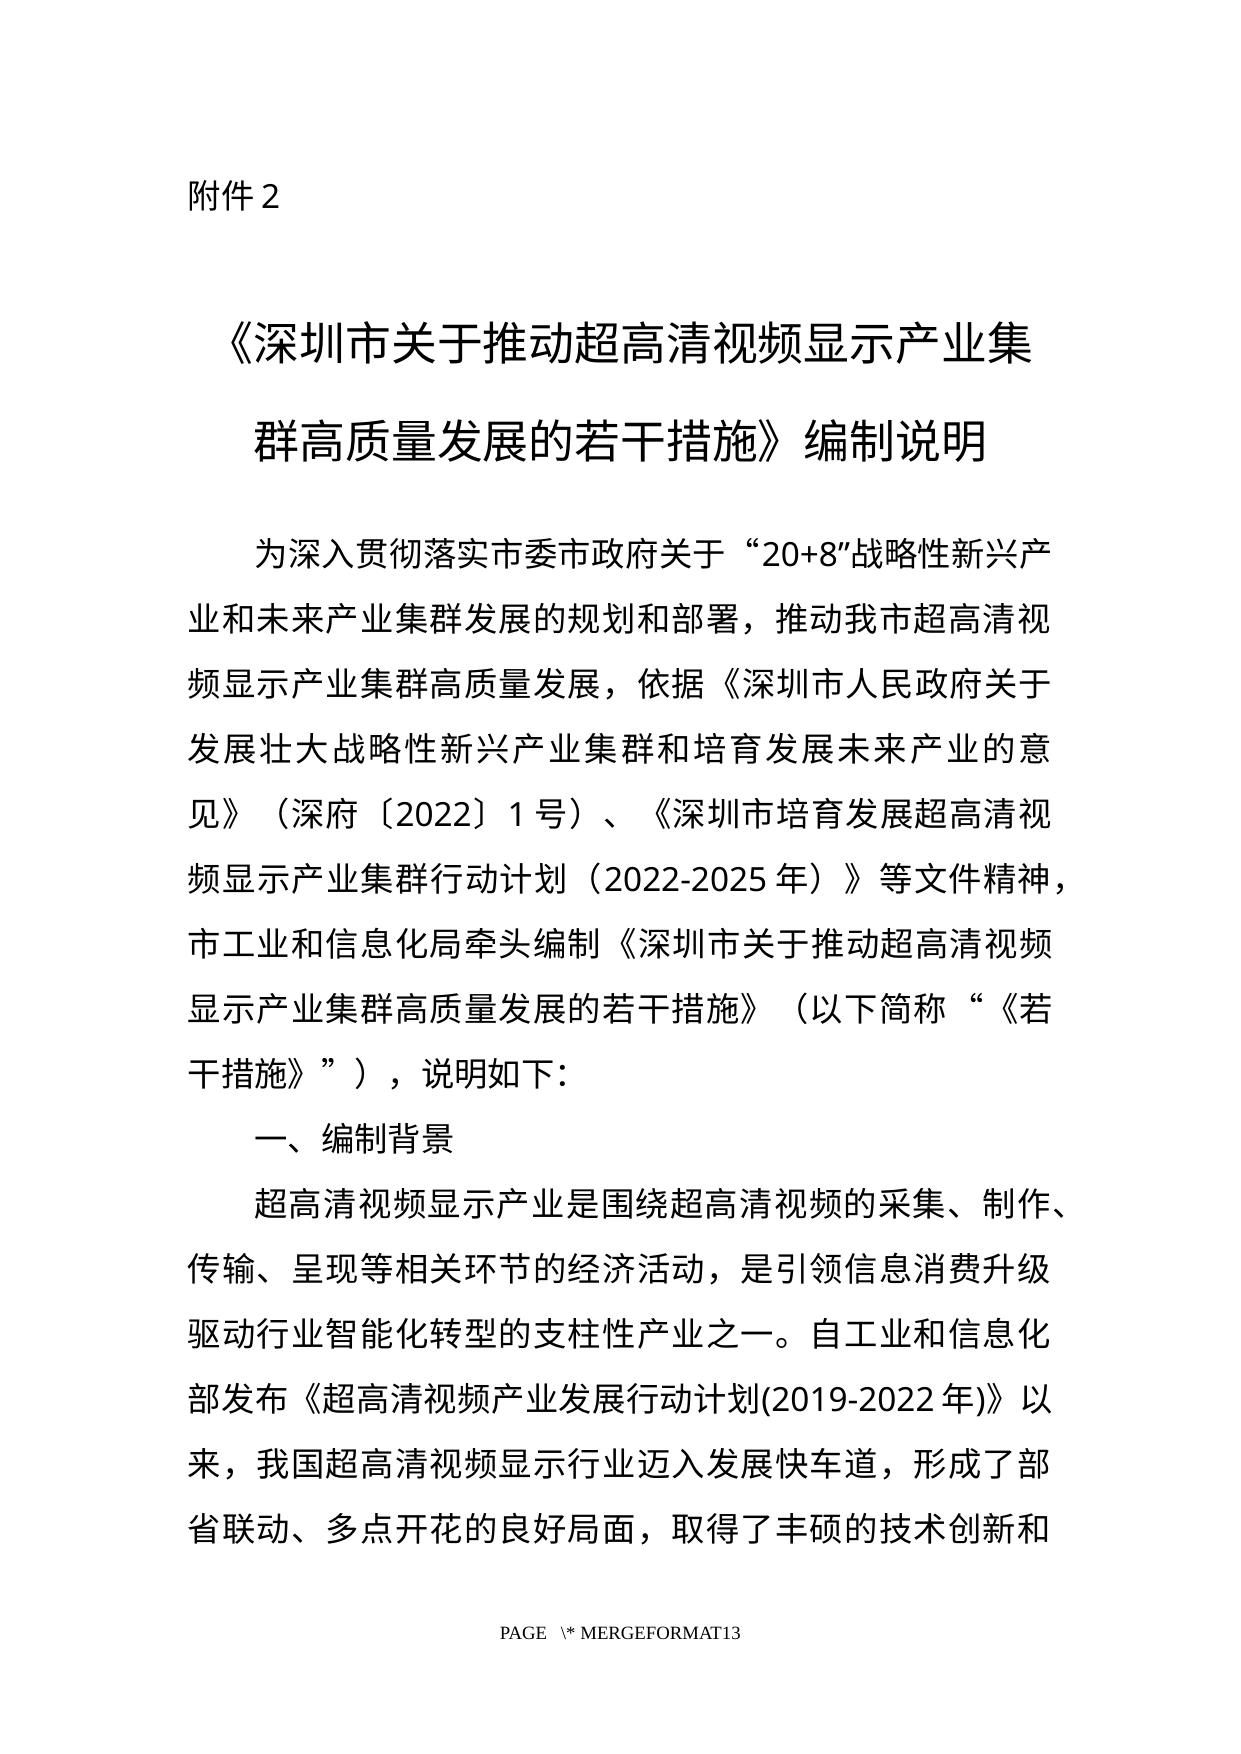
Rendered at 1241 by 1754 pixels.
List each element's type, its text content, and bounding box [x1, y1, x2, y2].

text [187, 1169, 1053, 1559]
text 为深入贯彻落实市委市政府关于“20+8”战略性新兴产业和未来产业集群发展的规划和部署，推动我市超高清视频显示产业集群高质量发展，依据《深圳市人民政府关于发展壮大战略性新兴产业集群和培育发展未来产业的意见》（深府〔2022〕1号）、《深圳市培育发展超高清视频显示产业集群行动计划（2022-2025年）》等文件精神，市工业和信息化局牵头编制《深圳市关于推动超高清视频显示产业集群高质量发展的若干措施》（以下简称“《若干措施》”），说明如下： [187, 519, 1053, 1104]
text 一、编制背景 [187, 1104, 1053, 1169]
text 《深圳市关于推动超高清视频显示产业集群高质量发展的若干措施》编制说明 [187, 292, 1053, 487]
text 附件2 [187, 162, 1053, 227]
